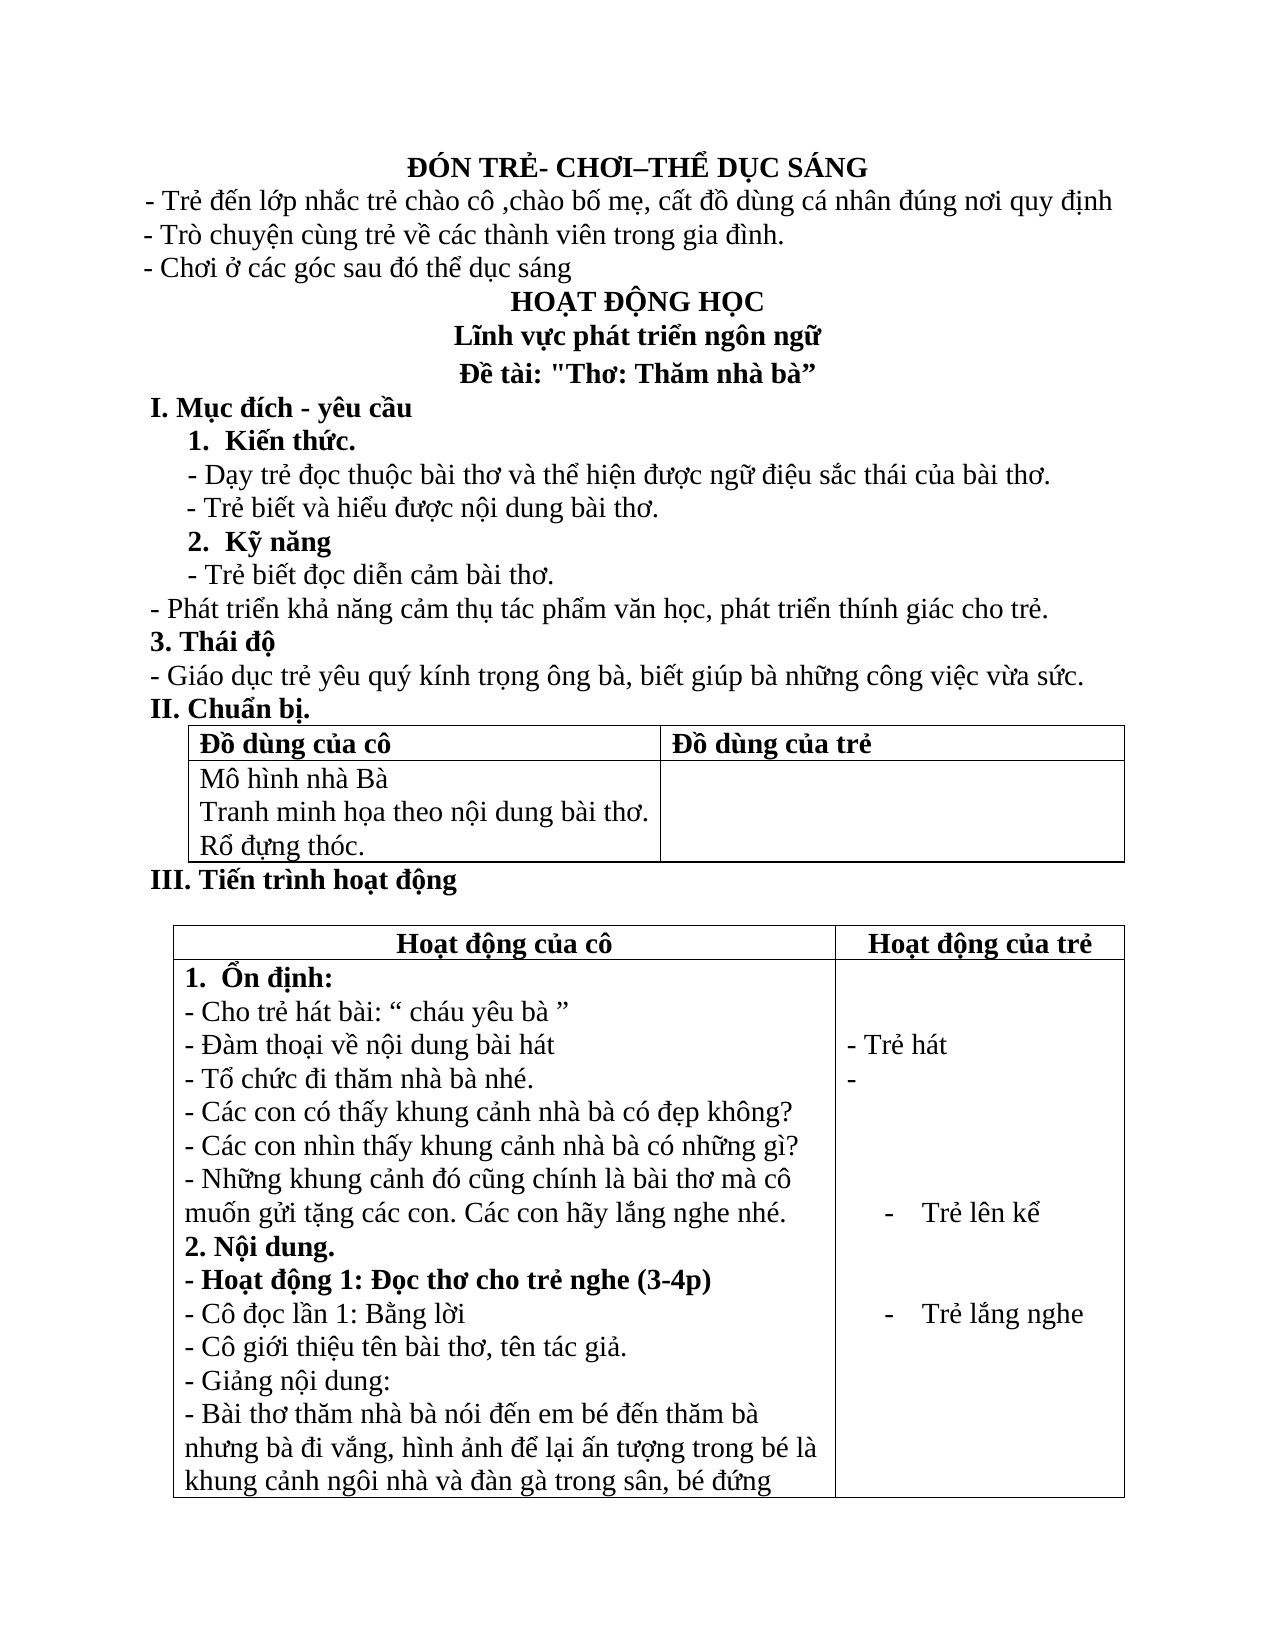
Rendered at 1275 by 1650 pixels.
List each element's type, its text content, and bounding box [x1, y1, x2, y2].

text - Phát triển khả năng cảm thụ tác phẩm văn học, phát triển thính giác cho trẻ. [150, 591, 1125, 624]
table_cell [836, 960, 1124, 1497]
text III. Tiến trình hoạt động [150, 862, 1125, 896]
text - Trẻ biết đọc diễn cảm bài thơ. [187, 557, 1125, 591]
table_header Hoạt động của trẻ [836, 926, 1124, 959]
text - Dạy trẻ đọc thuộc bài thơ và thể hiện được ngữ điệu sắc thái của bài thơ. [187, 457, 1125, 490]
text - Trẻ đến lớp nhắc trẻ chào cô ,chào bố mẹ, cất đồ dùng cá nhân đúng nơi quy định [94, 183, 1218, 217]
text Đề tài: "Thơ: Thăm nhà bà” [150, 356, 1125, 390]
table_cell [661, 761, 1124, 861]
text - Trẻ biết và hiểu được nội dung bài thơ. [150, 490, 1125, 524]
table_header Đồ dùng của trẻ [661, 726, 1124, 760]
text HOẠT ĐỘNG HỌC [150, 284, 1125, 318]
text - Trò chuyện cùng trẻ về các thành viên trong gia đình. [143, 217, 1199, 251]
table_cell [174, 960, 835, 1497]
text II. Chuẩn bị. [150, 692, 1125, 725]
list Kiến thức. [187, 423, 1125, 457]
text 3. Thái độ [150, 624, 1125, 658]
text - Chơi ở các góc sau đó thể dục sáng [143, 251, 1199, 284]
text - Giáo dục trẻ yêu quý kính trọng ông bà, biết giúp bà những công việc vừa sức. [150, 658, 1125, 692]
text Lĩnh vực phát triển ngôn ngữ [150, 318, 1125, 351]
list Kỹ năng [187, 524, 1125, 557]
text I. Mục đích - yêu cầu [150, 390, 1125, 423]
text ĐÓN TRẺ- CHƠI–THỂ DỤC SÁNG [150, 150, 1125, 183]
table_header Hoạt động của cô [174, 926, 835, 959]
table_cell Mô hình nhà Bà Tranh minh họa theo nội dung bài thơ. Rổ đựng thóc. [189, 761, 660, 861]
table_header Đồ dùng của cô [189, 726, 660, 760]
